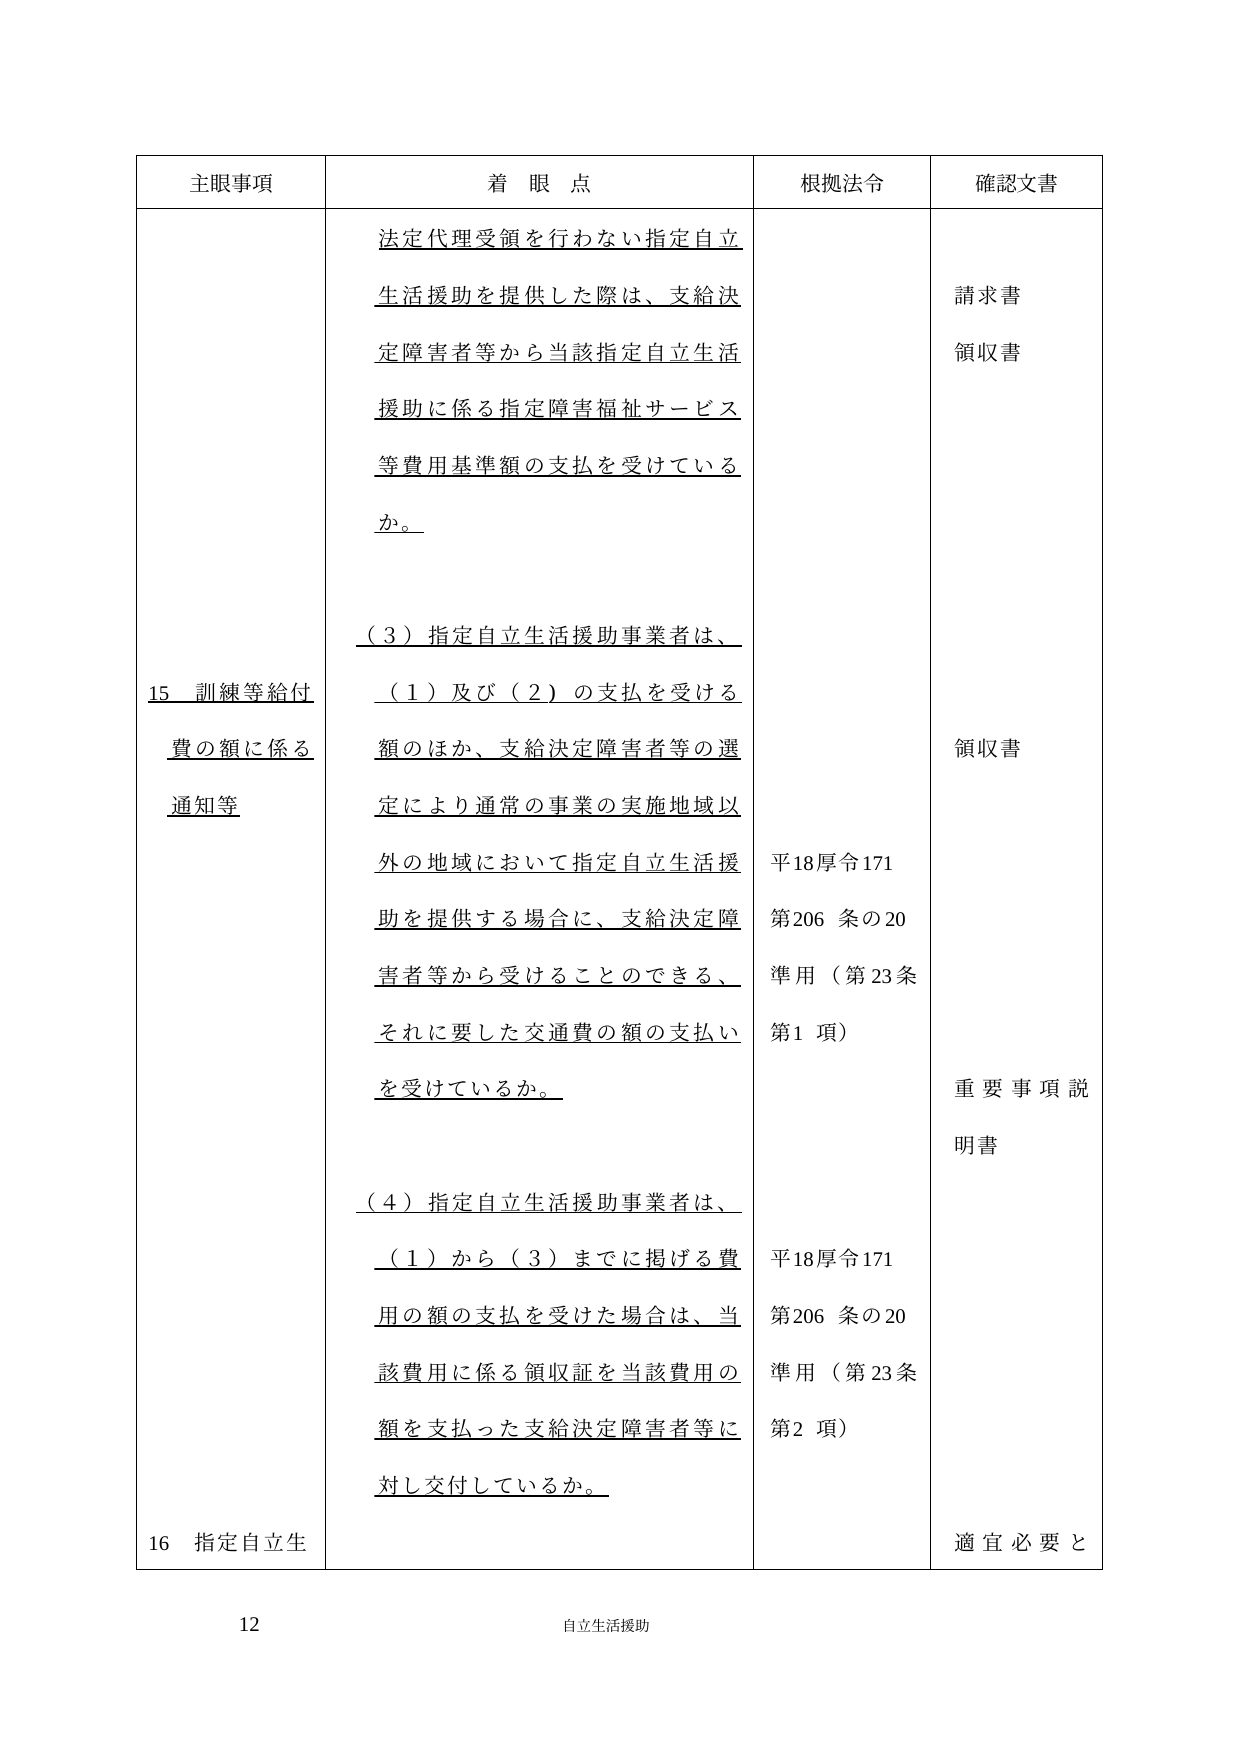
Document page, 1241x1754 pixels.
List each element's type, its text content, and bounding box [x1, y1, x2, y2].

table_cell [931, 209, 1102, 1569]
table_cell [326, 209, 753, 1569]
table_header 主眼事項 [137, 156, 325, 208]
table_header 根拠法令 [754, 156, 930, 208]
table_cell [754, 209, 930, 1569]
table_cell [137, 209, 325, 1569]
table_header 確認文書 [931, 156, 1102, 208]
table_header 着 眼 点 [326, 156, 753, 208]
